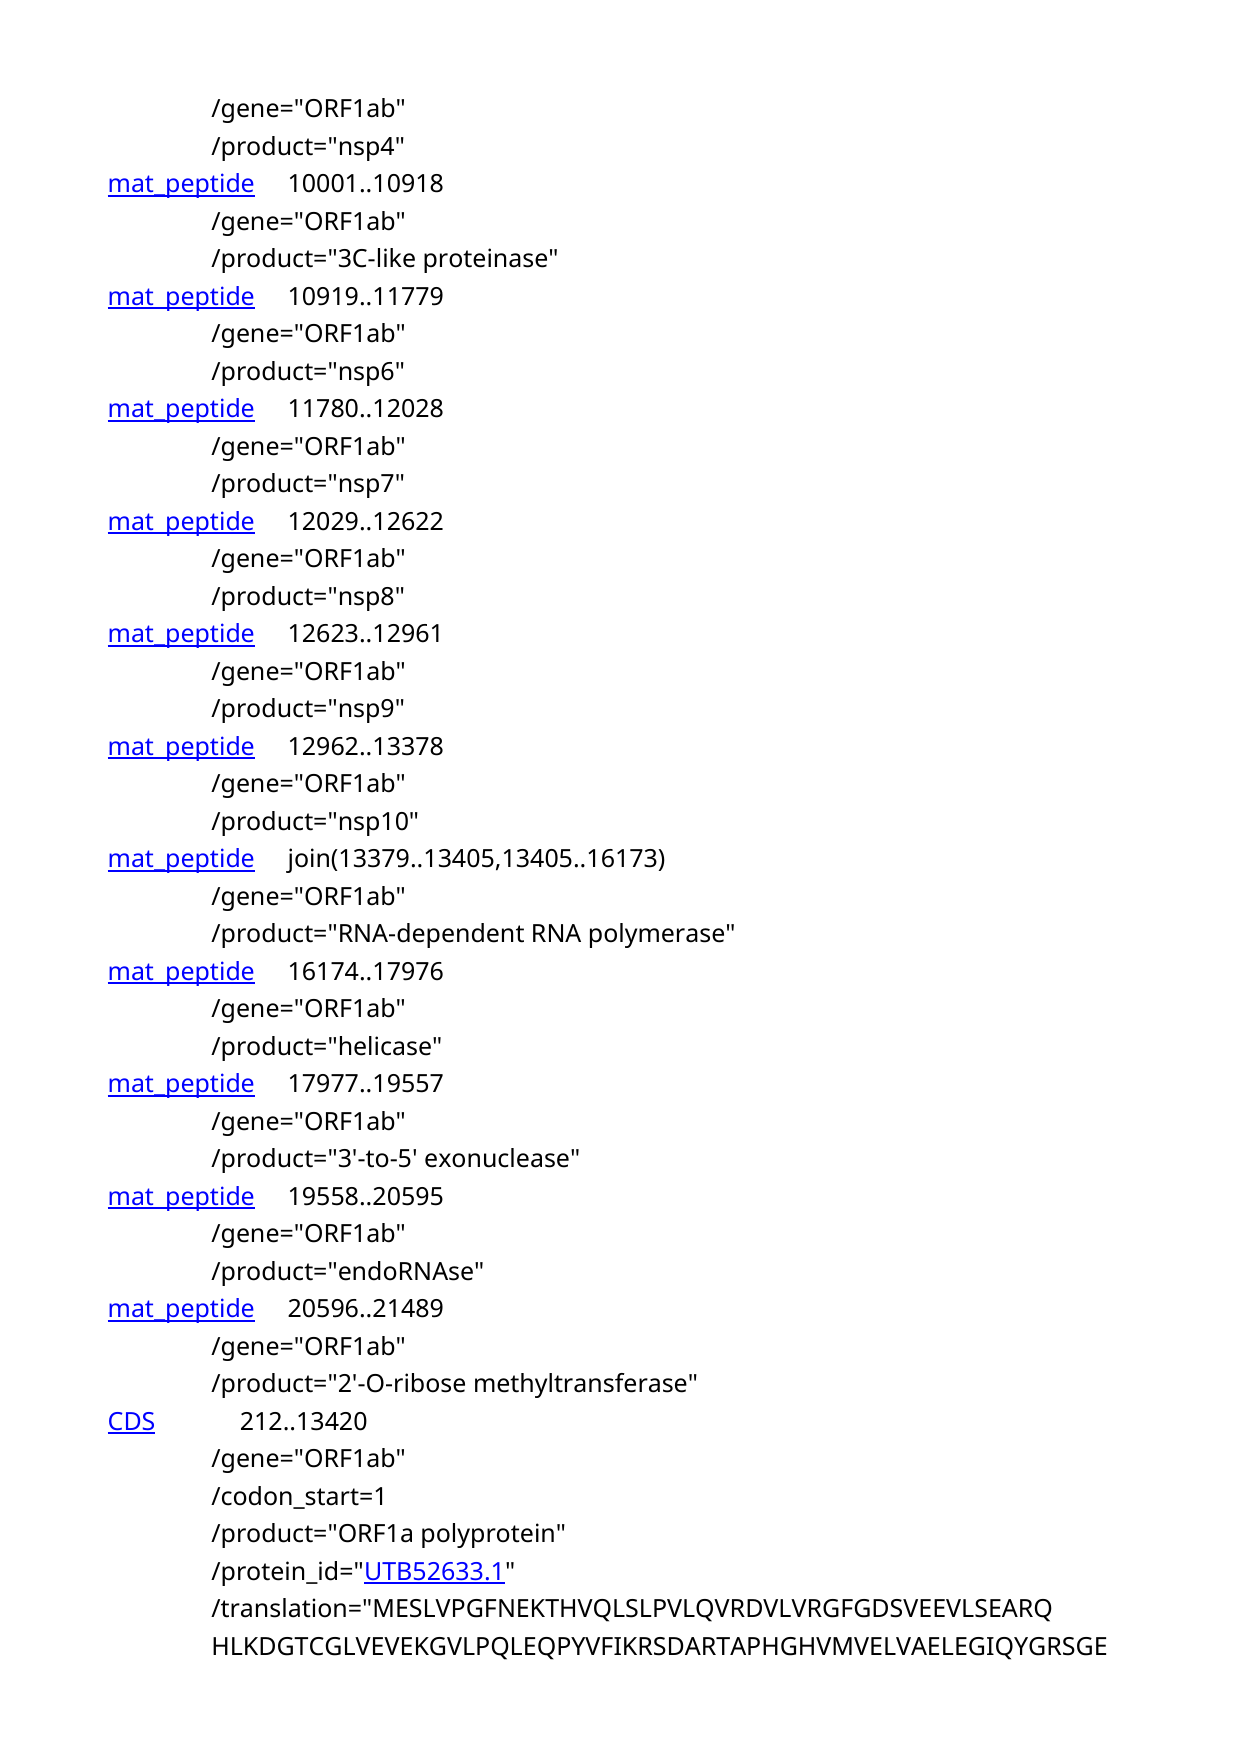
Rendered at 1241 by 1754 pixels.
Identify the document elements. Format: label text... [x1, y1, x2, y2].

text /product="endoRNAse" [75, 1252, 1165, 1289]
text /product="3'-to-5' exonuclease" [75, 1139, 1165, 1177]
text /product="nsp9" [75, 689, 1165, 727]
text /product="helicase" [75, 1027, 1165, 1064]
text /product="ORF1a polyprotein" [75, 1514, 1165, 1552]
text /gene="ORF1ab" [75, 652, 1165, 689]
text /translation="MESLVPGFNEKTHVQLSLPVLQVRDVLVRGFGDSVEEVLSEARQ [75, 1589, 1165, 1627]
text mat_peptide 12029..12622 [75, 502, 1165, 539]
text /product="nsp10" [75, 802, 1165, 839]
text mat_peptide 12962..13378 [75, 727, 1165, 764]
text /product="nsp7" [75, 464, 1165, 502]
text mat_peptide 17977..19557 [75, 1064, 1165, 1102]
text /gene="ORF1ab" [75, 1439, 1165, 1477]
text /gene="ORF1ab" [75, 202, 1165, 239]
text /gene="ORF1ab" [75, 1102, 1165, 1139]
text /product="RNA-dependent RNA polymerase" [75, 914, 1165, 952]
text CDS 212..13420 [75, 1402, 1165, 1439]
text /product="nsp6" [75, 352, 1165, 389]
text /gene="ORF1ab" [75, 539, 1165, 577]
text /protein_id="UTB52633.1" [75, 1552, 1165, 1589]
text /gene="ORF1ab" [75, 877, 1165, 914]
text mat_peptide 10919..11779 [75, 277, 1165, 314]
text mat_peptide 10001..10918 [75, 164, 1165, 202]
text /codon_start=1 [75, 1477, 1165, 1514]
text /product="nsp4" [75, 127, 1165, 164]
text /gene="ORF1ab" [75, 1214, 1165, 1252]
text mat_peptide 16174..17976 [75, 952, 1165, 989]
text /gene="ORF1ab" [75, 427, 1165, 464]
text mat_peptide 11780..12028 [75, 389, 1165, 427]
text /gene="ORF1ab" [75, 89, 1165, 127]
text mat_peptide 12623..12961 [75, 614, 1165, 652]
text /gene="ORF1ab" [75, 989, 1165, 1027]
text HLKDGTCGLVEVEKGVLPQLEQPYVFIKRSDARTAPHGHVMVELVAELEGIQYGRSGE [75, 1627, 1165, 1664]
text /gene="ORF1ab" [75, 314, 1165, 352]
text /gene="ORF1ab" [75, 1327, 1165, 1364]
text /product="nsp8" [75, 577, 1165, 614]
text mat_peptide 20596..21489 [75, 1289, 1165, 1327]
text /product="3C-like proteinase" [75, 239, 1165, 277]
text /product="2'-O-ribose methyltransferase" [75, 1364, 1165, 1402]
text mat_peptide 19558..20595 [75, 1177, 1165, 1214]
text /gene="ORF1ab" [75, 764, 1165, 802]
text mat_peptide join(13379..13405,13405..16173) [75, 839, 1165, 877]
